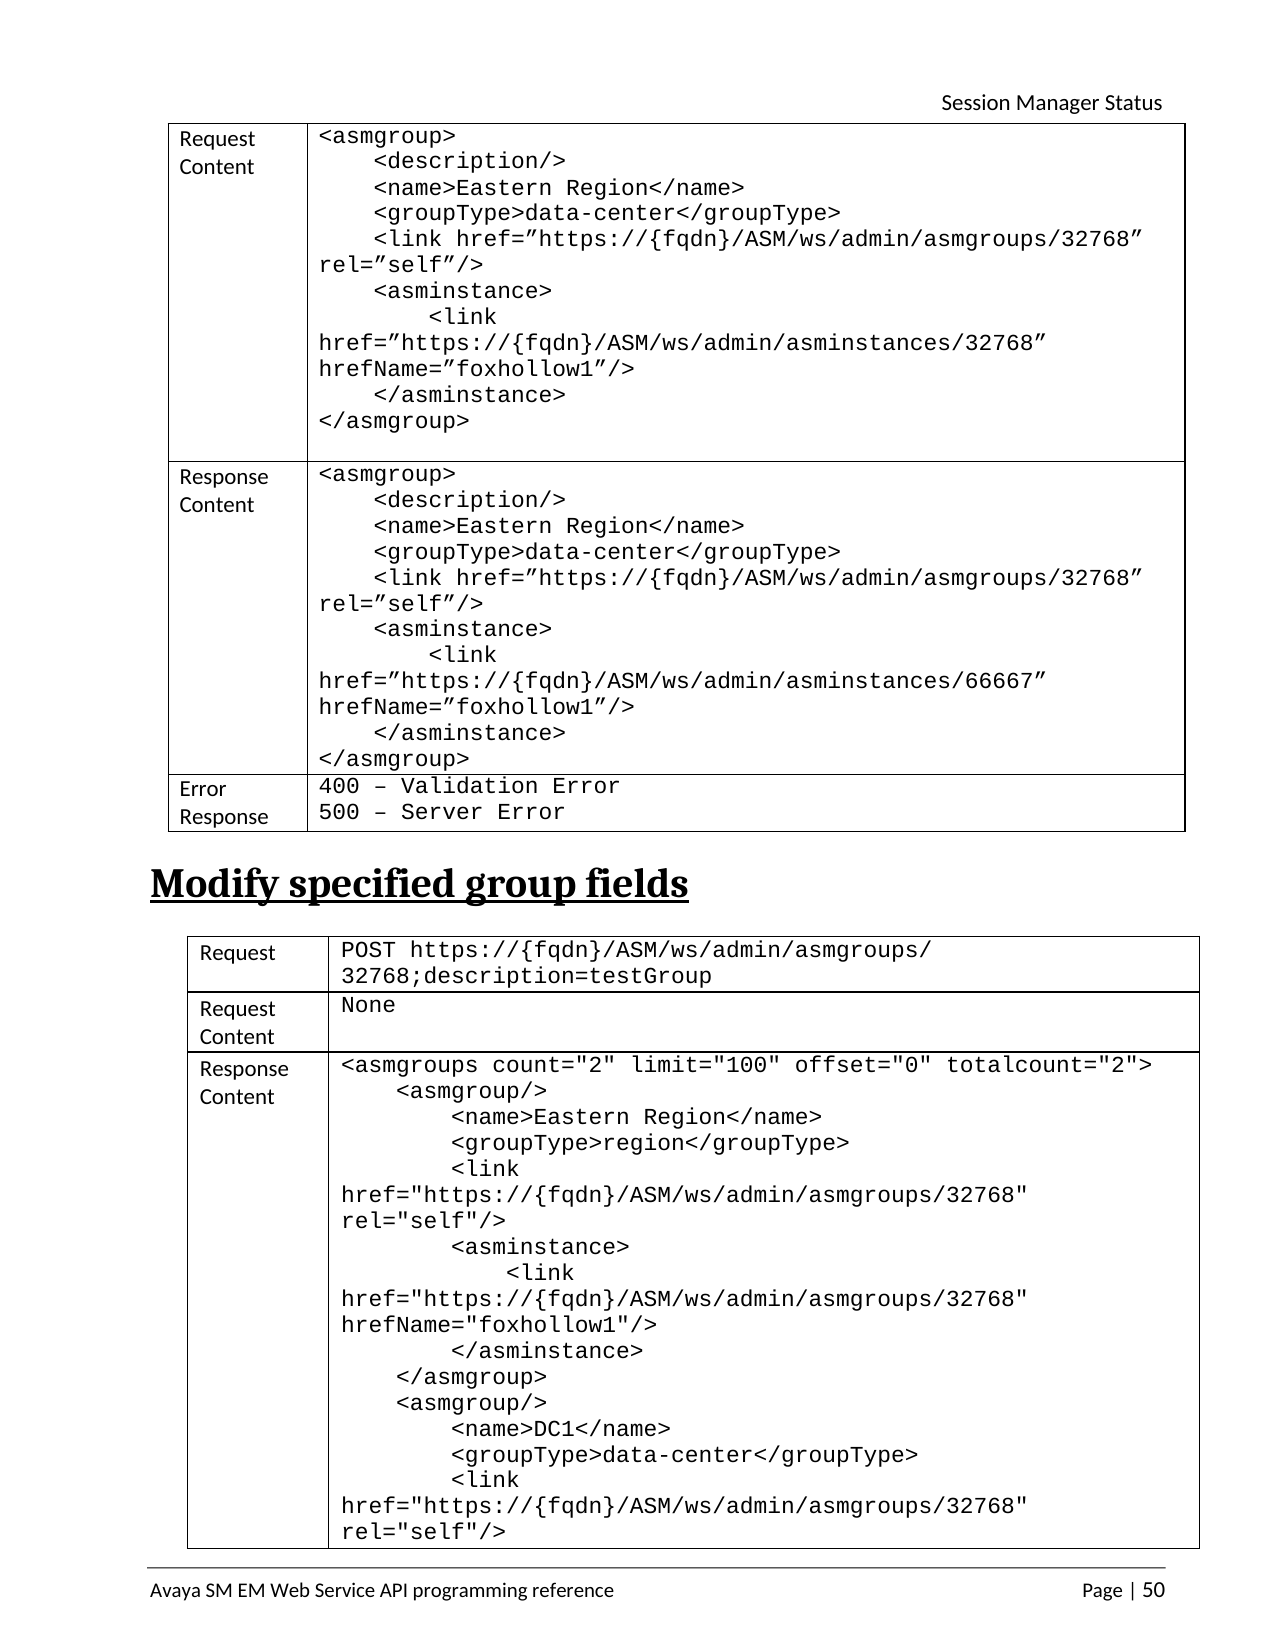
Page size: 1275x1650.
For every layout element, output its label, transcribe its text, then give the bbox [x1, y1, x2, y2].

table_cell Response Content [188, 1053, 328, 1548]
table_cell Response Content [169, 462, 307, 773]
table_header POST https://{fqdn}/ASM/ws/admin/asmgroups/32768;description=testGroup [329, 937, 1199, 991]
table_cell Error Response [169, 775, 307, 831]
table_cell Request Content [169, 124, 307, 461]
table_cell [329, 1053, 1199, 1548]
table_cell None [329, 993, 1199, 1051]
table_cell 400 – Validation Error 500 – Server Error [308, 775, 1184, 831]
table_header Request [188, 937, 328, 991]
table_cell <asmgroup> <description/> <name>Eastern Region</name> <groupType>data-center</groupType> <link href=”https://{fqdn}/ASM/ws/admin/asmgroups/32768” rel=”self”/> <asminstance> <link href=”https://{fqdn}/ASM/ws/admin/asminstances/32768” hrefName=”foxhollow1”/> </asminstance> </asmgroup> [308, 124, 1184, 461]
table_cell Request Content [188, 993, 328, 1051]
table_cell <asmgroup> <description/> <name>Eastern Region</name> <groupType>data-center</groupType> <link href=”https://{fqdn}/ASM/ws/admin/asmgroups/32768” rel=”self”/> <asminstance> <link href=”https://{fqdn}/ASM/ws/admin/asminstances/66667” hrefName=”foxhollow1”/> </asminstance> </asmgroup> [308, 462, 1184, 773]
subtitle Modify specified group fields [150, 859, 1185, 907]
